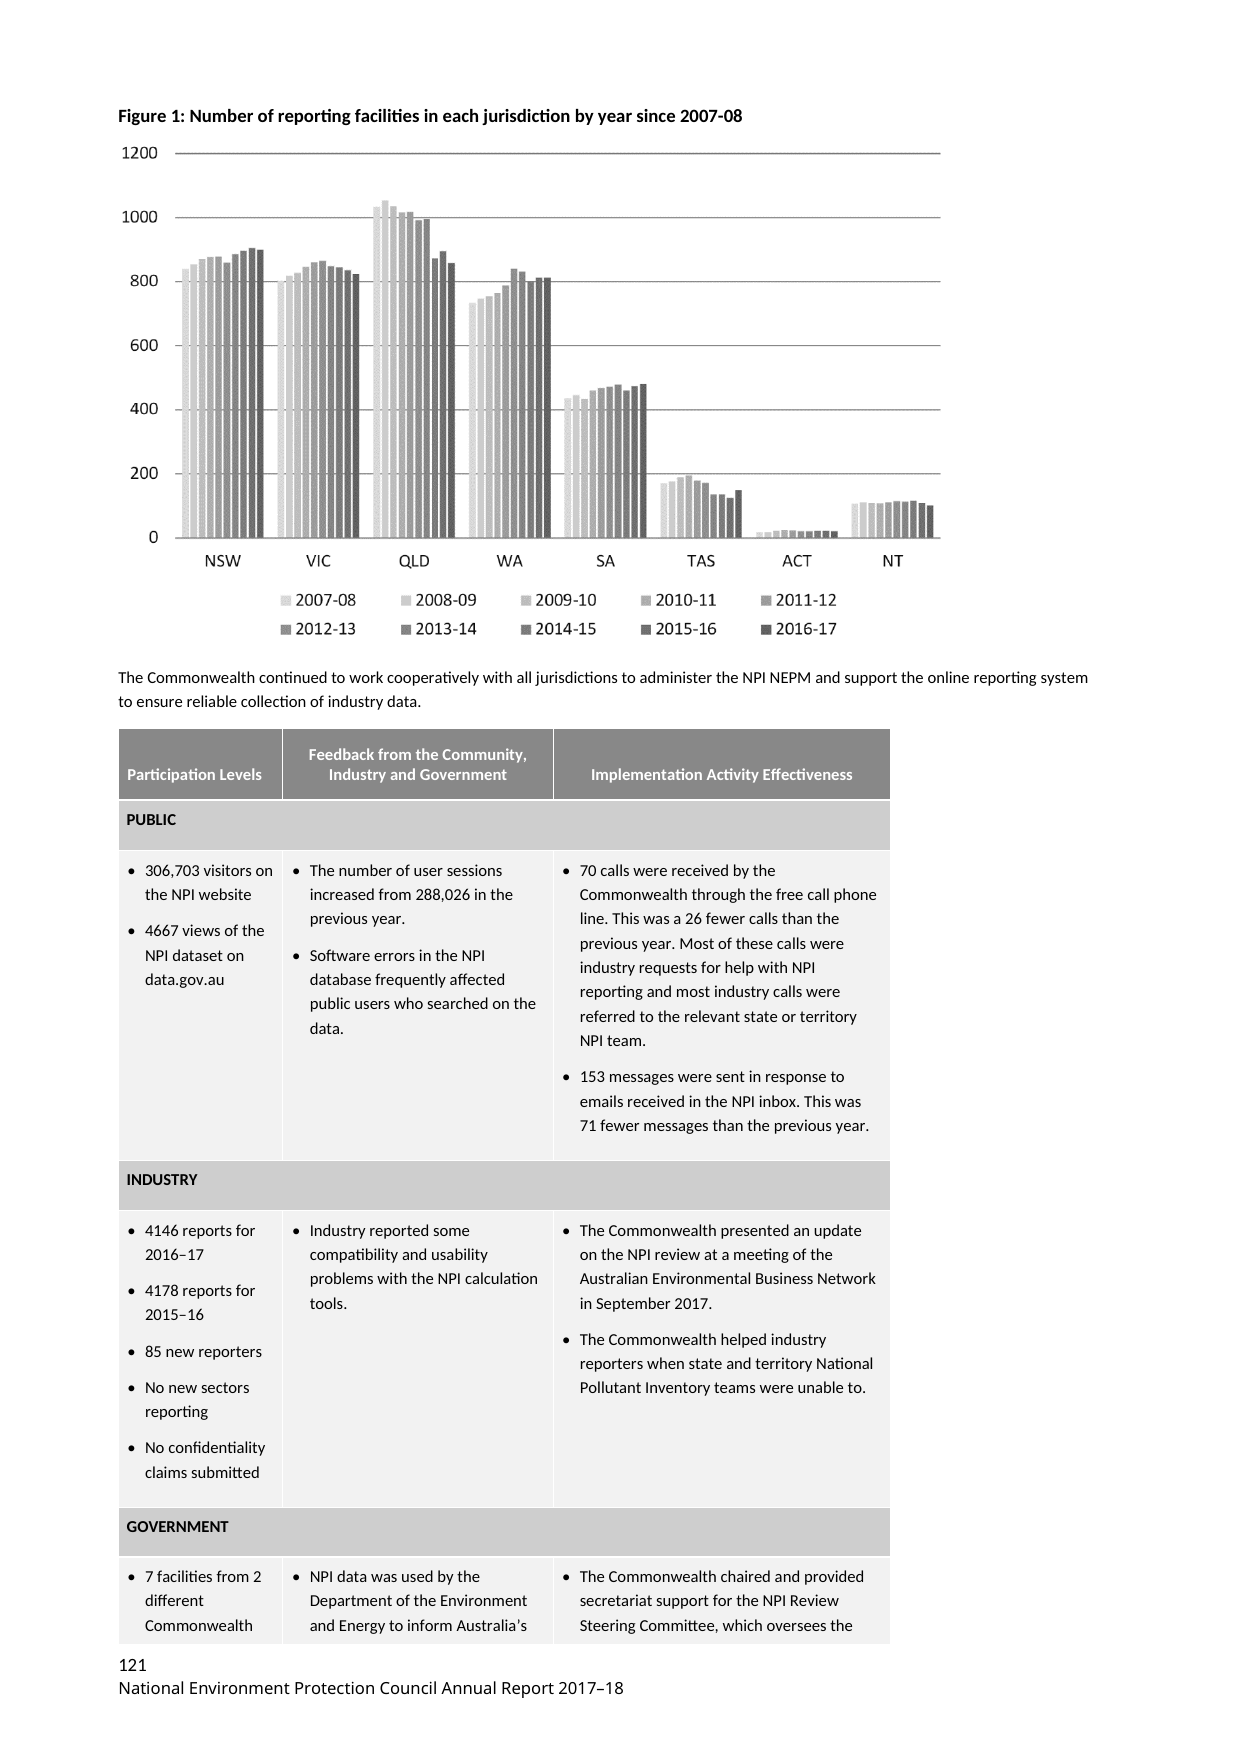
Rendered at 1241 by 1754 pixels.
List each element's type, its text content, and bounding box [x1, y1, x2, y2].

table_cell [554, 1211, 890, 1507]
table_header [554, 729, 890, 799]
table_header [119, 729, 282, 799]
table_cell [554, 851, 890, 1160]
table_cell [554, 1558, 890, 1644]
text The Commonwealth continued to work cooperatively with all jurisdictions to administer the NPI NEPM and support the online reporting system to ensure reliable collection of industry data. [118, 667, 1090, 712]
subtitle Figure 1: Number of reporting facilities in each jurisdiction by year since 2007-08 [118, 104, 1090, 127]
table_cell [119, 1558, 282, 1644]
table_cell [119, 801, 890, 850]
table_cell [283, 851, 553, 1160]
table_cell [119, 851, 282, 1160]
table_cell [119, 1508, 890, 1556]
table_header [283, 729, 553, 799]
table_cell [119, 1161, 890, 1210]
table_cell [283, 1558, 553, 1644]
picture [118, 137, 955, 652]
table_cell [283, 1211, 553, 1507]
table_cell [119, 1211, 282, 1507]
